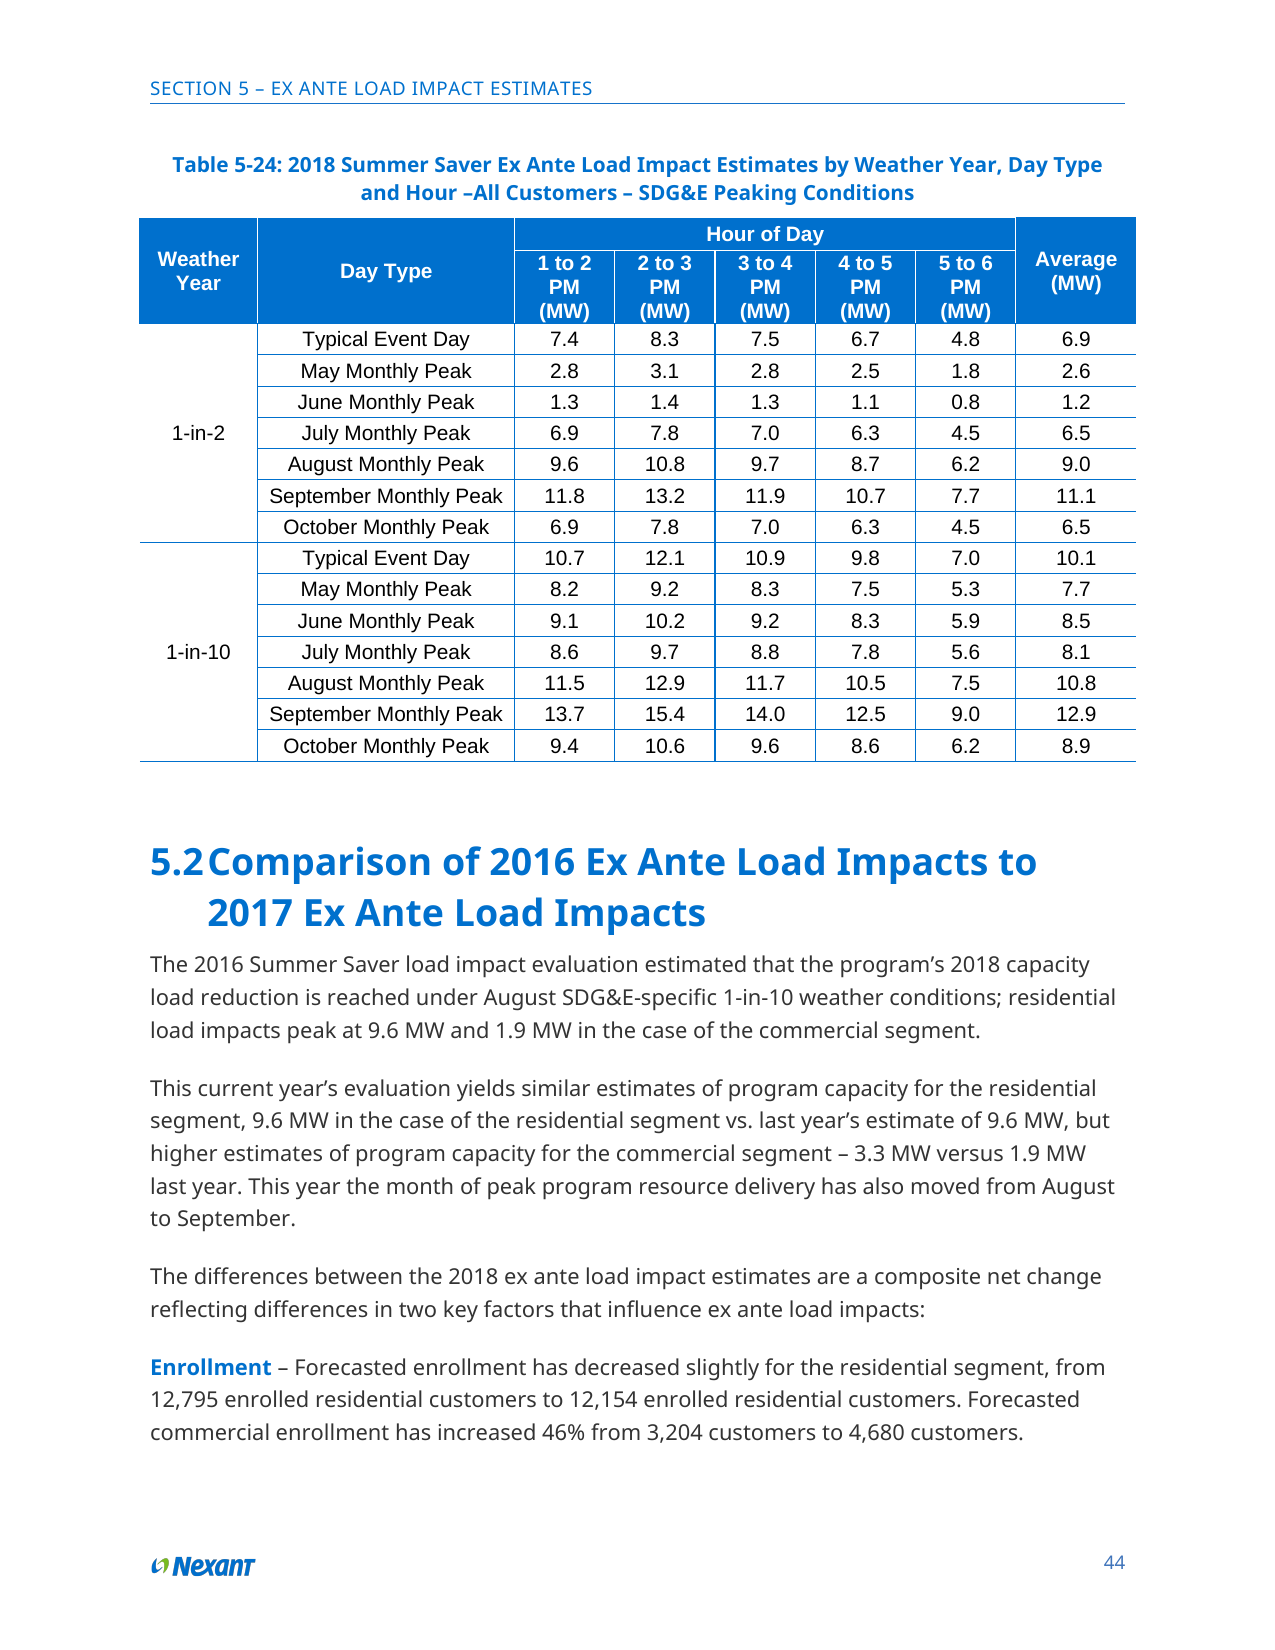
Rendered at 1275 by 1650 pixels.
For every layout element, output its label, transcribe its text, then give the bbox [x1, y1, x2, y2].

table_cell 4.8 [916, 324, 1015, 354]
table_cell June Monthly Peak [258, 387, 514, 417]
table_cell Typical Event Day [258, 324, 514, 354]
table_cell 2.8 [515, 355, 614, 386]
table_header Weather Year [139, 218, 257, 323]
table_cell 1.8 [916, 355, 1015, 386]
table_cell 4.5 [916, 418, 1015, 448]
table_cell 9.6 [515, 449, 614, 479]
table_cell 8.2 [515, 574, 614, 604]
table_cell 1-in-2 [139, 324, 257, 542]
table_cell 6.9 [515, 512, 614, 542]
table_cell September Monthly Peak [258, 699, 514, 729]
table_cell 10.6 [615, 730, 714, 761]
table_cell 10.8 [615, 449, 714, 479]
table_cell June Monthly Peak [258, 605, 514, 636]
table_cell 5 to 6 PM (MW) [916, 251, 1015, 323]
table_cell 2.8 [716, 355, 815, 386]
table_cell 8.6 [816, 730, 915, 761]
table_cell 2.6 [1016, 355, 1136, 386]
table_cell 9.0 [916, 699, 1015, 729]
table_cell 6.5 [1016, 418, 1136, 448]
table_cell 7.7 [916, 480, 1015, 511]
table_cell 8.3 [816, 605, 915, 636]
table_header Average (MW) [1016, 217, 1136, 323]
table_cell 13.2 [615, 480, 714, 511]
table_cell 8.8 [716, 637, 815, 667]
table_cell 1.1 [816, 387, 915, 417]
table_cell 10.8 [1016, 668, 1136, 698]
table_cell 9.7 [615, 637, 714, 667]
table_cell 11.7 [716, 668, 815, 698]
table_cell 10.2 [615, 605, 714, 636]
table_cell 4 to 5 PM (MW) [816, 251, 915, 323]
table_cell 14.0 [716, 699, 815, 729]
table_cell 3 to 4 PM (MW) [716, 251, 815, 323]
table_cell 7.5 [716, 324, 815, 354]
table_cell 8.6 [515, 637, 614, 667]
text The differences between the 2018 ex ante load impact estimates are a composite net change reflecting differences in two key factors that influence ex ante load impacts: [150, 1261, 1125, 1323]
table_cell 10.1 [1016, 543, 1136, 573]
table_cell 10.5 [816, 668, 915, 698]
table_cell 3.1 [615, 355, 714, 386]
text This current year’s evaluation yields similar estimates of program capacity for the residential segment, 9.6 MW in the case of the residential segment vs. last year’s estimate of 9.6 MW, but higher estimates of program capacity for the commercial segment – 3.3 MW versus 1.9 MW last year. This year the month of peak program resource delivery has also moved from August to September. [150, 1072, 1125, 1233]
table_cell July Monthly Peak [258, 418, 514, 448]
table_cell September Monthly Peak [258, 480, 514, 511]
table_cell August Monthly Peak [258, 668, 514, 698]
table_cell 2.5 [816, 355, 915, 386]
table_cell May Monthly Peak [258, 355, 514, 386]
table_cell 5.3 [916, 574, 1015, 604]
table_cell 7.0 [716, 512, 815, 542]
table_cell 10.7 [515, 543, 614, 573]
table_cell May Monthly Peak [258, 574, 514, 604]
table_cell 9.4 [515, 730, 614, 761]
table_cell 9.0 [1016, 449, 1136, 479]
table_cell 0.8 [916, 387, 1015, 417]
table_cell 12.5 [816, 699, 915, 729]
table_cell 9.8 [816, 543, 915, 573]
table_cell 5.6 [916, 637, 1015, 667]
table_cell 7.7 [1016, 574, 1136, 604]
table_cell July Monthly Peak [258, 637, 514, 667]
table_cell 8.9 [1016, 730, 1136, 761]
table_cell 7.0 [916, 543, 1015, 573]
table_cell 7.8 [615, 418, 714, 448]
table_cell October Monthly Peak [258, 730, 514, 761]
table_cell 8.5 [1016, 605, 1136, 636]
table_cell 9.6 [716, 730, 815, 761]
table_header Hour of Day [515, 218, 1015, 250]
table_cell 1-in-10 [139, 543, 257, 761]
table_cell 6.7 [816, 324, 915, 354]
table_cell 11.9 [716, 480, 815, 511]
table_cell 5.9 [916, 605, 1015, 636]
table_cell 12.9 [615, 668, 714, 698]
table_cell 9.7 [716, 449, 815, 479]
table_cell 1 to 2 PM (MW) [515, 251, 614, 323]
table_cell 7.5 [916, 668, 1015, 698]
table_cell 2 to 3 PM (MW) [615, 251, 714, 323]
table_cell 7.5 [816, 574, 915, 604]
table_cell 7.0 [716, 418, 815, 448]
table_cell 9.1 [515, 605, 614, 636]
subtitle Comparison of 2016 Ex Ante Load Impacts to 2017 Ex Ante Load Impacts [150, 835, 1125, 937]
table_cell 13.7 [515, 699, 614, 729]
table_cell 15.4 [615, 699, 714, 729]
table_cell 6.3 [816, 418, 915, 448]
table_cell 8.1 [1016, 637, 1136, 667]
table_cell 1.3 [716, 387, 815, 417]
table_cell 6.5 [1016, 512, 1136, 542]
table_cell 6.3 [816, 512, 915, 542]
table_cell 11.1 [1016, 480, 1136, 511]
table_cell October Monthly Peak [258, 512, 514, 542]
table_cell 7.8 [615, 512, 714, 542]
text Enrollment – Forecasted enrollment has decreased slightly for the residential segment, from 12,795 enrolled residential customers to 12,154 enrolled residential customers. Forecasted commercial enrollment has increased 46% from 3,204 customers to 4,680 customers. [150, 1351, 1125, 1447]
table_cell 6.2 [916, 730, 1015, 761]
table_cell 12.9 [1016, 699, 1136, 729]
table_cell 1.4 [615, 387, 714, 417]
table_cell Typical Event Day [258, 543, 514, 573]
table_cell 6.2 [916, 449, 1015, 479]
table_cell 12.1 [615, 543, 714, 573]
text The 2016 Summer Saver load impact evaluation estimated that the program’s 2018 capacity load reduction is reached under August SDG&E-specific 1-in-10 weather conditions; residential load impacts peak at 9.6 MW and 1.9 MW in the case of the commercial segment. [150, 949, 1125, 1044]
table_cell 1.2 [1016, 387, 1136, 417]
table_cell 7.4 [515, 324, 614, 354]
table_cell 10.7 [816, 480, 915, 511]
table_cell 6.9 [1016, 324, 1136, 354]
table_cell 4.5 [916, 512, 1015, 542]
table_cell 7.8 [816, 637, 915, 667]
table_cell 11.5 [515, 668, 614, 698]
table_cell 6.9 [515, 418, 614, 448]
table_cell 8.3 [716, 574, 815, 604]
table_header Day Type [258, 218, 514, 323]
table_cell 8.7 [816, 449, 915, 479]
table_cell 9.2 [716, 605, 815, 636]
table_cell 1.3 [515, 387, 614, 417]
table_cell 10.9 [716, 543, 815, 573]
picture [136, 1554, 271, 1591]
table_cell 11.8 [515, 480, 614, 511]
table_cell 8.3 [615, 324, 714, 354]
table_cell August Monthly Peak [258, 449, 514, 479]
table_cell 9.2 [615, 574, 714, 604]
